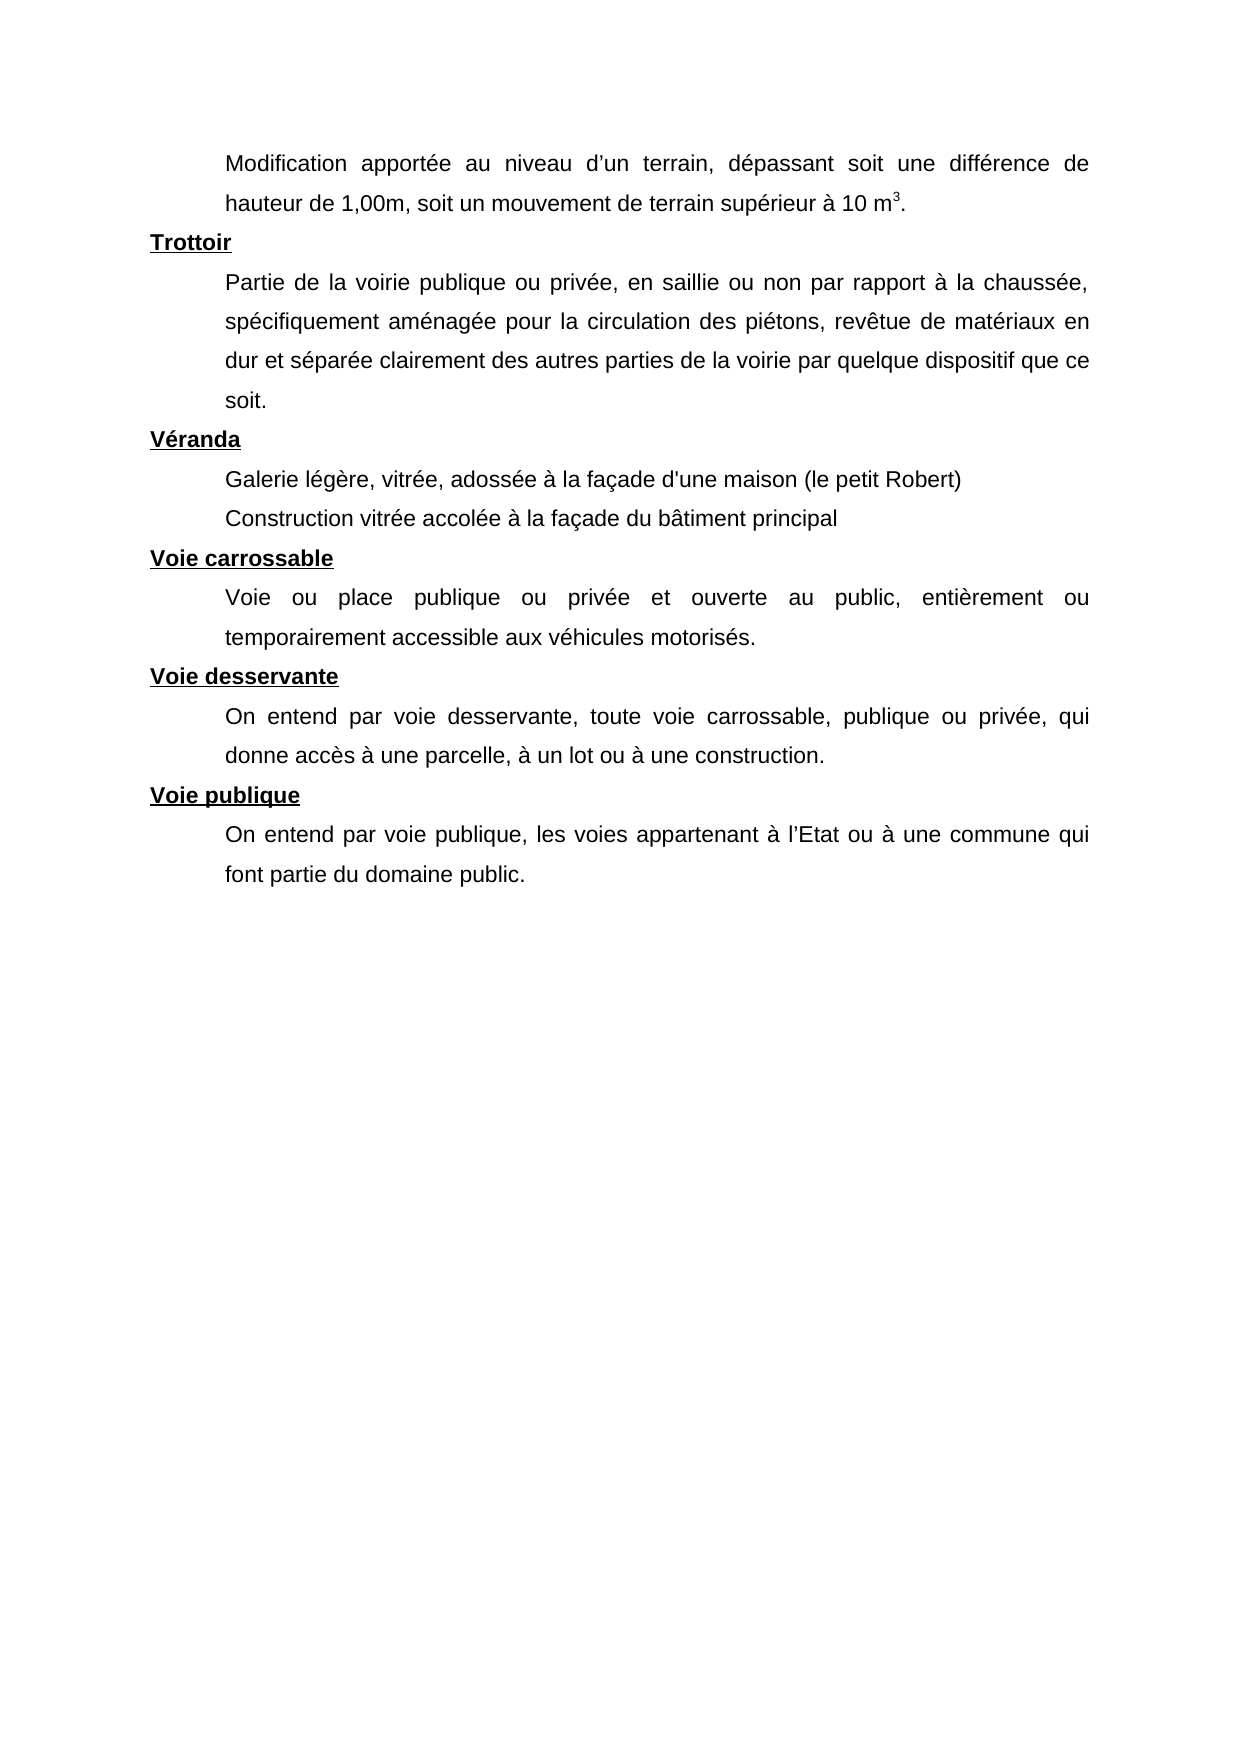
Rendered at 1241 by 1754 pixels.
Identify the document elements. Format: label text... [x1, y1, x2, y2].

text Voie publique [150, 782, 1090, 808]
text Galerie légère, vitrée, adossée à la façade d'une maison (le petit Robert) [225, 466, 1090, 492]
text Véranda [150, 426, 1090, 453]
text Construction vitrée accolée à la façade du bâtiment principal [225, 505, 1090, 532]
text Voie ou place publique ou privée et ouverte au public, entièrement ou temporairement accessible aux véhicules motorisés. [225, 584, 1090, 650]
text Voie desservante [150, 663, 1090, 689]
text Partie de la voirie publique ou privée, en saillie ou non par rapport à la chaussée, spécifiquement aménagée pour la circulation des piétons, revêtue de matériaux en dur et séparée clairement des autres parties de la voirie par quelque dispositif que ce soit. [225, 268, 1090, 413]
text Trottoir [150, 229, 1090, 255]
text On entend par voie desservante, toute voie carrossable, publique ou privée, qui donne accès à une parcelle, à un lot ou à une construction. [225, 703, 1090, 768]
text Modification apportée au niveau d’un terrain, dépassant soit une différence de hauteur de 1,00m, soit un mouvement de terrain supérieur à 10 m3. [225, 150, 1090, 216]
text Voie carrossable [150, 545, 1090, 571]
text On entend par voie publique, les voies appartenant à l’Etat ou à une commune qui font partie du domaine public. [225, 821, 1090, 887]
